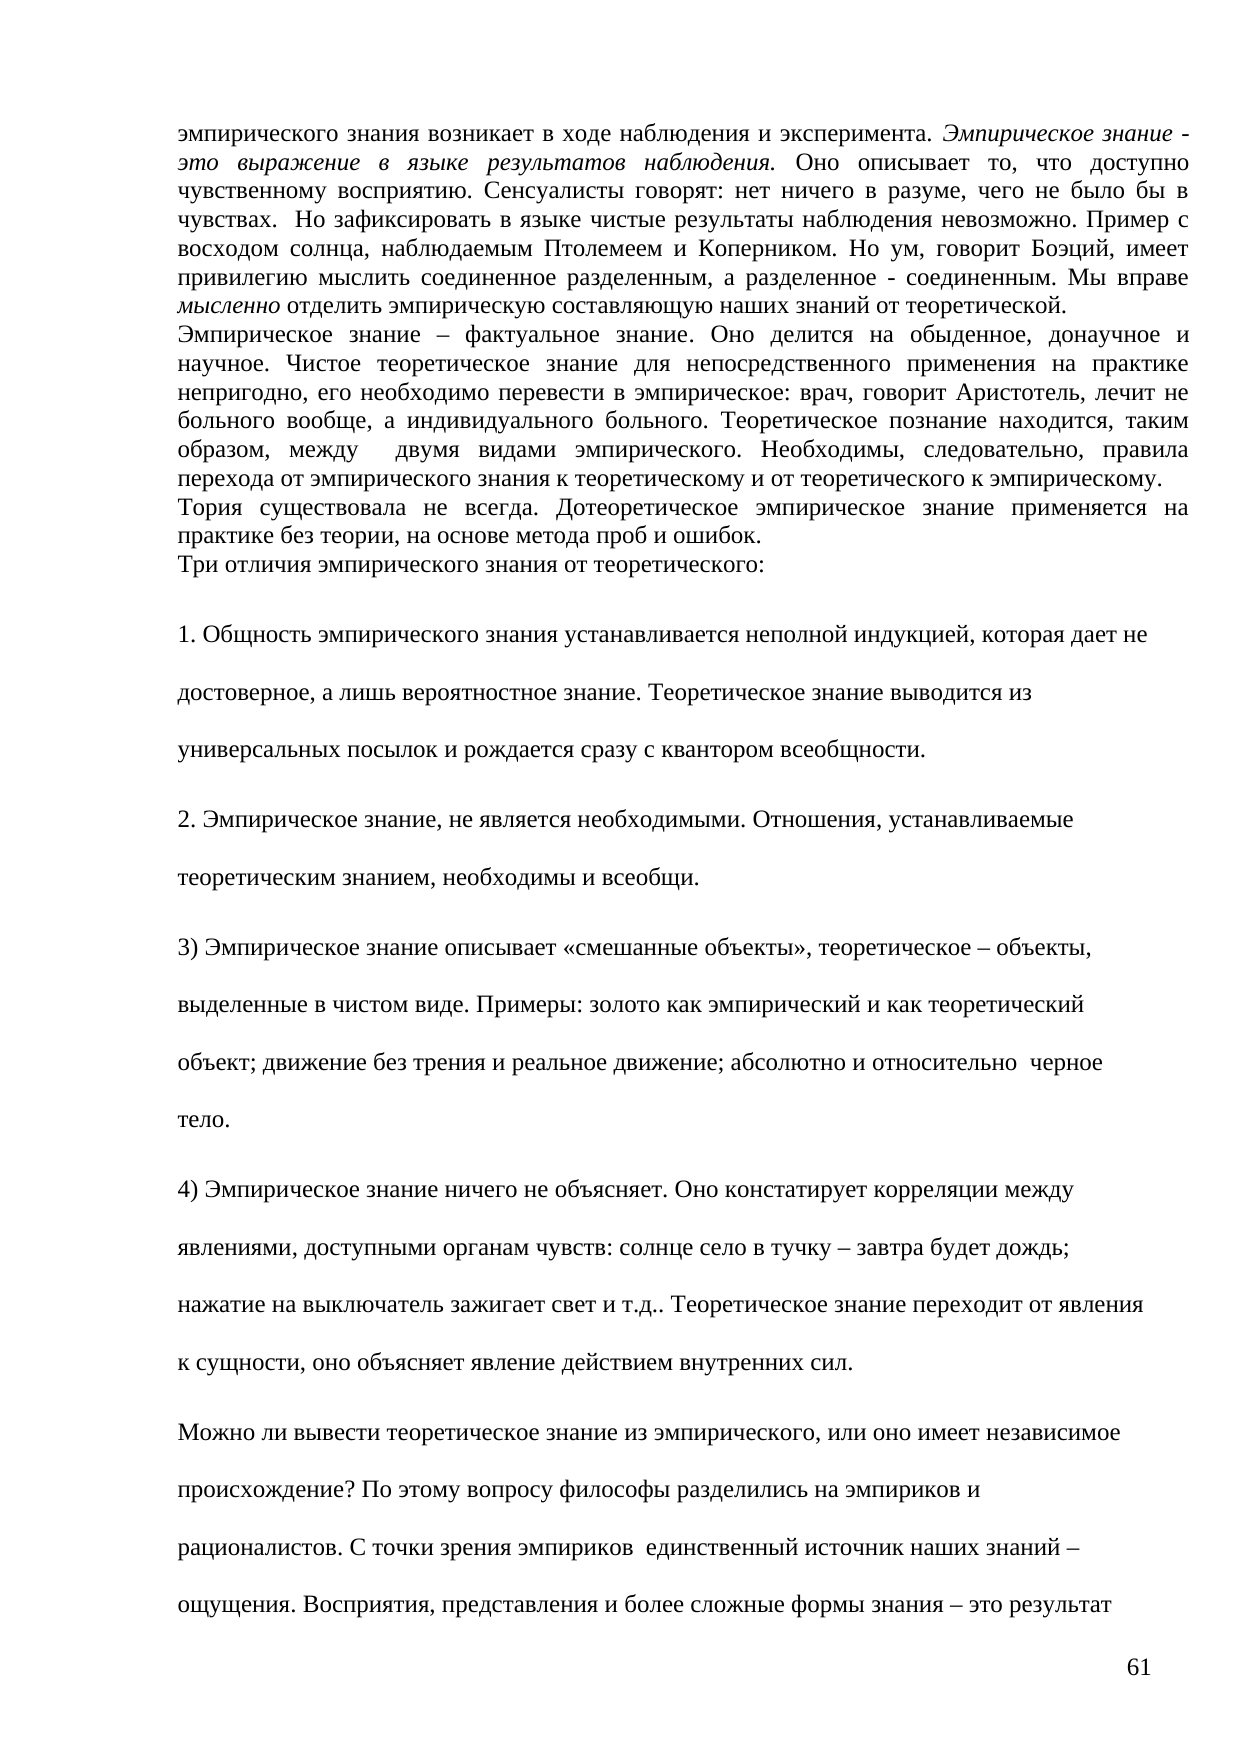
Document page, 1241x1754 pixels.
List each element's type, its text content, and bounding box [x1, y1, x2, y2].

text 4) Эмпирическое знание ничего не объясняет. Оно констатирует корреляции между явлениями, доступными органам чувств: солнце село в тучку – завтра будет дождь; нажатие на выключатель зажигает свет и т.д.. Теоретическое знание переходит от явления к сущности, оно объясняет явление действием внутренних сил. [177, 1174, 1152, 1376]
text 3) Эмпирическое знание описывает «смешанные объекты», теоретическое – объекты, выделенные в чистом виде. Примеры: золото как эмпирический и как теоретический объект; движение без трения и реальное движение; абсолютно и относительно черное тело. [177, 932, 1152, 1133]
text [177, 1417, 1152, 1618]
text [177, 118, 1190, 319]
text Тория существовала не всегда. Дотеоретическое эмпирическое знание применяется на практике без теории, на основе метода проб и ошибок. [177, 492, 1190, 549]
text Три отличия эмпирического знания от теоретического: [177, 549, 1152, 578]
text 2. Эмпирическое знание, не является необходимыми. Отношения, устанавливаемые теоретическим знанием, необходимы и всеобщи. [177, 804, 1152, 891]
text 1. Общность эмпирического знания устанавливается неполной индукцией, которая дает не достоверное, а лишь вероятностное знание. Теоретическое знание выводится из универсальных посылок и рождается сразу с квантором всеобщности. [177, 619, 1152, 763]
text Эмпирическое знание – фактуальное знание. Оно делится на обыденное, донаучное и научное. Чистое теоретическое знание для непосредственного применения на практике непригодно, его необходимо перевести в эмпирическое: врач, говорит Аристотель, лечит не больного вообще, а индивидуального больного. Теоретическое познание находится, таким образом, между двумя видами эмпирического. Необходимы, следовательно, правила перехода от эмпирического знания к теоретическому и от теоретического к эмпирическому. [177, 319, 1190, 492]
